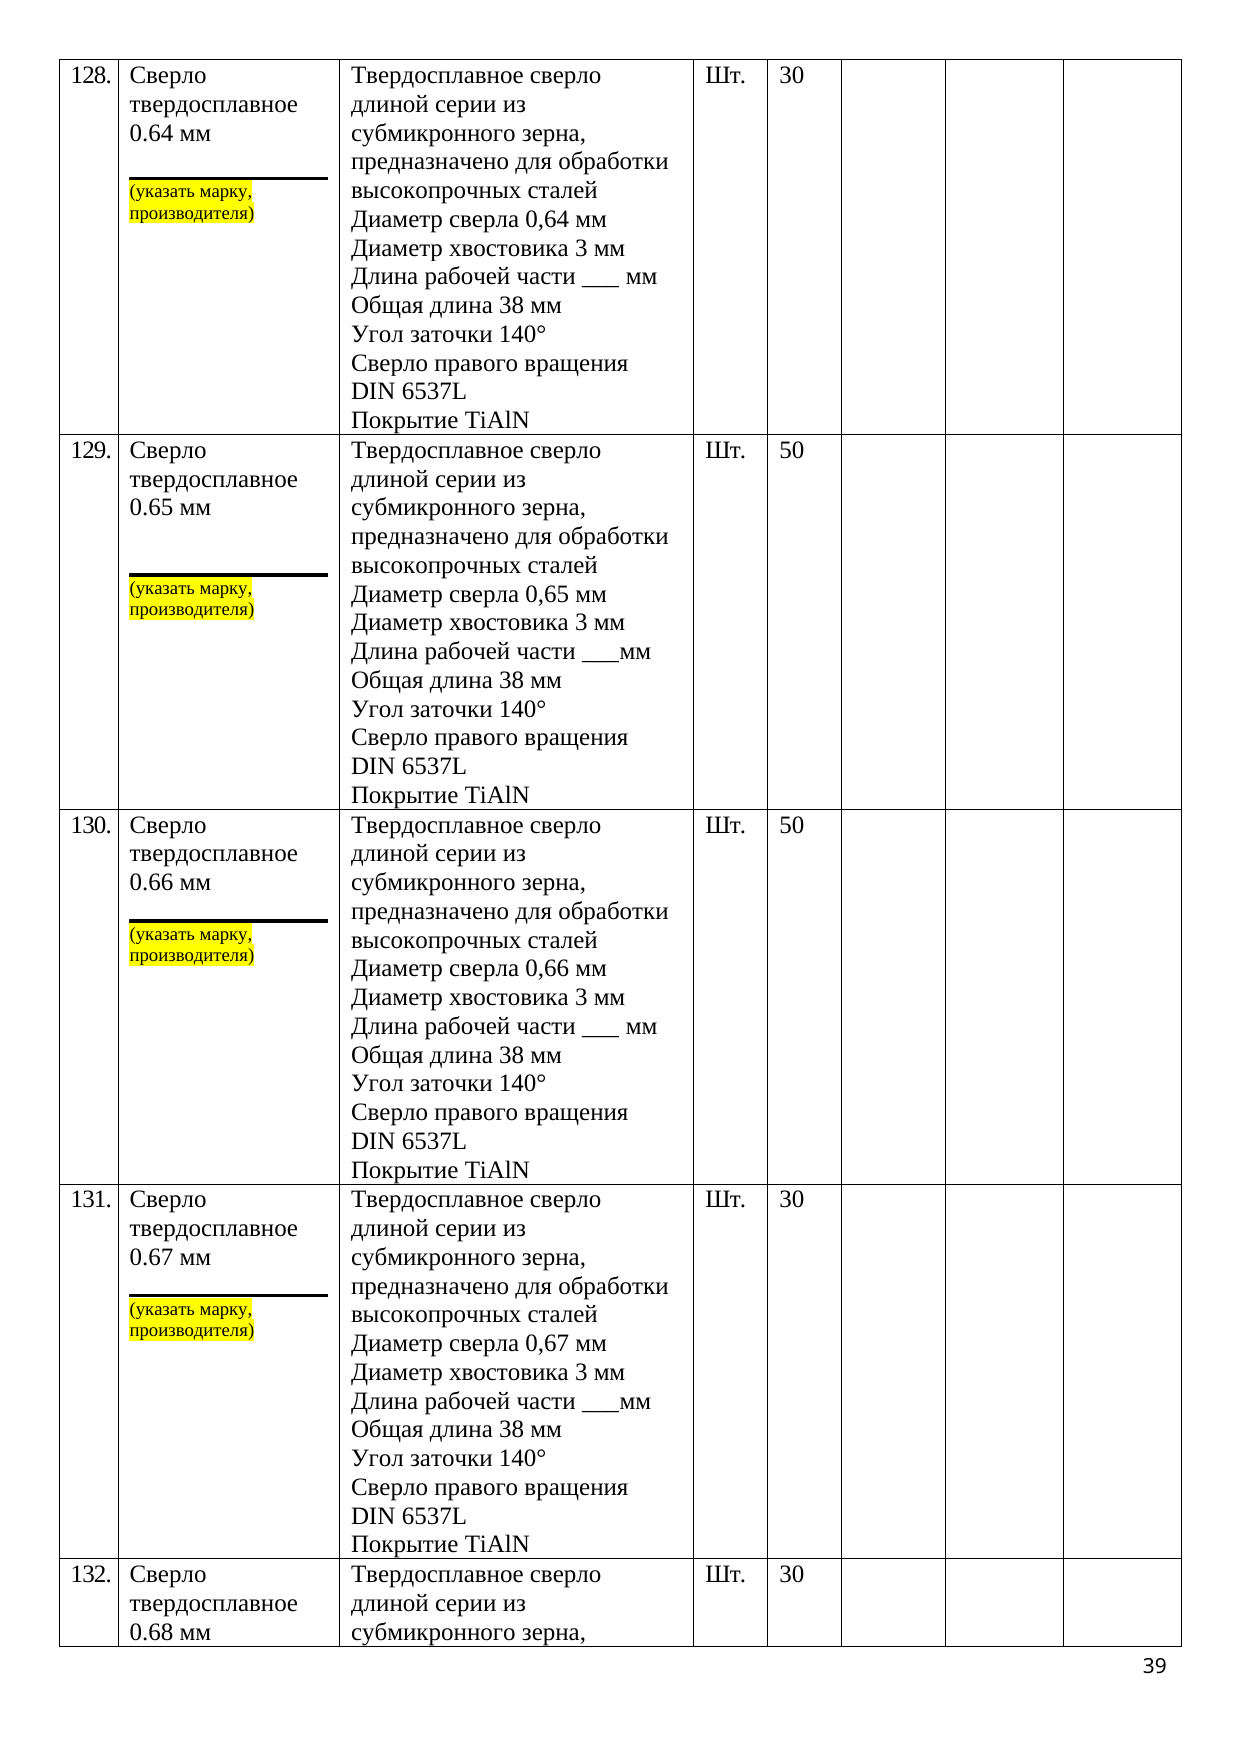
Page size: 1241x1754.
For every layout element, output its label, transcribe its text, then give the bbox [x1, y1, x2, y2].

table_cell Твердосплавное сверло длиной серии из субмикронного зерна, предназначено для обработки высокопрочных сталей Диаметр сверла 0,65 мм Диаметр хвостовика 3 мм Длина рабочей части ___мм Общая длина 38 мм Угол заточки 140° Сверло правого вращения DIN 6537L Покрытие TiAlN [340, 435, 693, 809]
table_cell [946, 1559, 1063, 1646]
table_cell [60, 810, 118, 1183]
table_cell Твердосплавное сверло длиной серии из субмикронного зерна, предназначено для обработки высокопрочных сталей Диаметр сверла 0,66 мм Диаметр хвостовика 3 мм Длина рабочей части ___ мм Общая длина 38 мм Угол заточки 140° Сверло правого вращения DIN 6537L Покрытие TiAlN [340, 810, 693, 1183]
table_cell [946, 60, 1063, 434]
table_cell Сверло твердосплавное 0.67 мм (указать марку, производителя) [119, 1185, 339, 1558]
table_cell Сверло твердосплавное 0.64 мм (указать марку, производителя) [119, 60, 339, 434]
table_cell [60, 1559, 118, 1646]
table_cell 30 [768, 1185, 841, 1558]
table_cell [842, 1185, 945, 1558]
table_cell [842, 810, 945, 1183]
table_cell Твердосплавное сверло длиной серии из субмикронного зерна, предназначено для обработки высокопрочных сталей Диаметр сверла 0,64 мм Диаметр хвостовика 3 мм Длина рабочей части ___ мм Общая длина 38 мм Угол заточки 140° Сверло правого вращения DIN 6537L Покрытие TiAlN [340, 60, 693, 434]
table_cell 30 [768, 60, 841, 434]
table_cell [946, 435, 1063, 809]
table_cell [1064, 60, 1181, 434]
table_cell [946, 810, 1063, 1183]
table_cell Шт. [694, 810, 767, 1183]
table_cell [1064, 1185, 1181, 1558]
table_cell 50 [768, 435, 841, 809]
table_cell [60, 435, 118, 809]
table_cell Твердосплавное сверло длиной серии из субмикронного зерна, предназначено для обработки высокопрочных сталей Диаметр сверла 0,67 мм Диаметр хвостовика 3 мм Длина рабочей части ___мм Общая длина 38 мм Угол заточки 140° Сверло правого вращения DIN 6537L Покрытие TiAlN [340, 1185, 693, 1558]
table_cell Шт. [694, 1559, 767, 1646]
table_cell Шт. [694, 60, 767, 434]
table_cell 50 [768, 810, 841, 1183]
table_cell Шт. [694, 1185, 767, 1558]
table_cell [842, 60, 945, 434]
table_cell Сверло твердосплавное 0.66 мм (указать марку, производителя) [119, 810, 339, 1183]
table_cell [60, 1185, 118, 1558]
table_cell [842, 1559, 945, 1646]
table_cell [842, 435, 945, 809]
table_cell 30 [768, 1559, 841, 1646]
table_cell [1064, 1559, 1181, 1646]
table_cell Сверло твердосплавное 0.65 мм (указать марку, производителя) [119, 435, 339, 809]
table_cell [1064, 435, 1181, 809]
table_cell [119, 1559, 339, 1646]
table_cell [946, 1185, 1063, 1558]
table_cell [60, 60, 118, 434]
table_cell [1064, 810, 1181, 1183]
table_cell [340, 1559, 693, 1646]
table_cell Шт. [694, 435, 767, 809]
